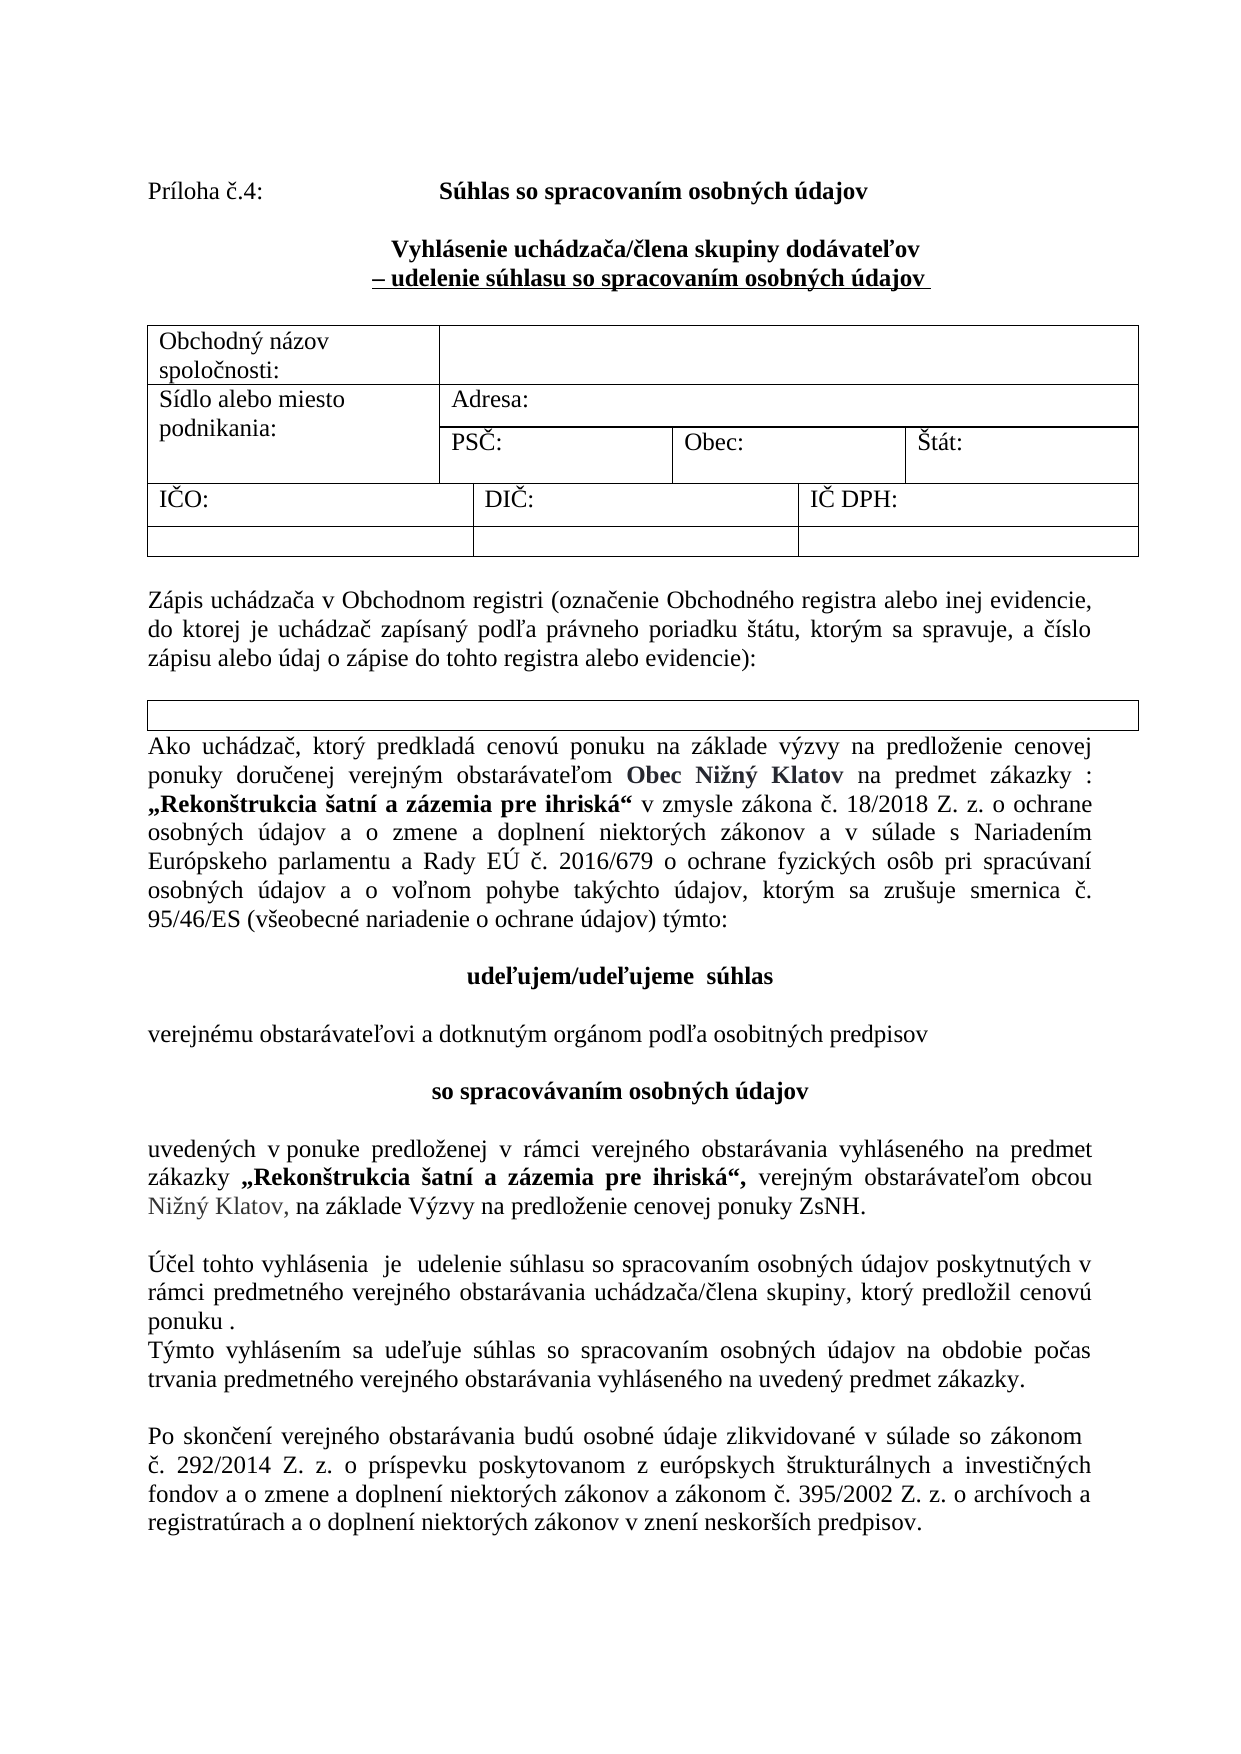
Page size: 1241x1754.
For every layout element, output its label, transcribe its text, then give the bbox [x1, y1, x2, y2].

table_cell Adresa: [440, 385, 1138, 426]
table_header Obchodný názov spoločnosti: [148, 326, 439, 383]
text uvedených v ponuke predloženej v rámci verejného obstarávania vyhláseného na predmet zákazky „Rekonštrukcia šatní a zázemia pre ihriská“, verejným obstarávateľom obcou Nižný Klatov, na základe Výzvy na predloženie cenovej ponuky ZsNH. [148, 1134, 1093, 1220]
table_cell [799, 527, 1138, 556]
text Vyhlásenie uchádzača/člena skupiny dodávateľov [372, 234, 1093, 263]
table_cell IČO: [148, 484, 473, 526]
table_header [148, 701, 1138, 730]
text Príloha č.4: Súhlas so spracovaním osobných údajov [148, 176, 1093, 205]
text so spracovávaním osobných údajov [148, 1076, 1093, 1105]
table_cell Sídlo alebo miesto podnikania: [148, 385, 439, 483]
table_cell [148, 527, 473, 556]
text Účel tohto vyhlásenia je udelenie súhlasu so spracovaním osobných údajov poskytnutých v rámci predmetného verejného obstarávania uchádzača/člena skupiny, ktorý predložil cenovú ponuku . [148, 1249, 1093, 1335]
text Po skončení verejného obstarávania budú osobné údaje zlikvidované v súlade so zákonom č. 292/2014 Z. z. o príspevku poskytovanom z európskych štrukturálnych a investičných fondov a o zmene a doplnení niektorých zákonov a zákonom č. 395/2002 Z. z. o archívoch a registratúrach a o doplnení niektorých zákonov v znení neskorších predpisov. [148, 1421, 1093, 1536]
table_cell IČ DPH: [799, 484, 1138, 526]
text Týmto vyhlásením sa udeľuje súhlas so spracovaním osobných údajov na obdobie počas trvania predmetného verejného obstarávania vyhláseného na uvedený predmet zákazky. [148, 1335, 1093, 1392]
table_cell Obec: [673, 428, 905, 483]
table_cell PSČ: [440, 428, 672, 483]
table_cell DIČ: [474, 484, 798, 526]
table_header [440, 326, 1138, 383]
table_cell Štát: [906, 428, 1138, 483]
text Ako uchádzač, ktorý predkladá cenovú ponuku na základe výzvy na predloženie cenovej ponuky doručenej verejným obstarávateľom Obec Nižný Klatov na predmet zákazky : „Rekonštrukcia šatní a zázemia pre ihriská“ v zmysle zákona č. 18/2018 Z. z. o ochrane osobných údajov a o zmene a doplnení niektorých zákonov a v súlade s Nariadením Európskeho parlamentu a Rady EÚ č. 2016/679 o ochrane fyzických osôb pri spracúvaní osobných údajov a o voľnom pohybe takýchto údajov, ktorým sa zrušuje smernica č. 95/46/ES (všeobecné nariadenie o ochrane údajov) týmto: [148, 731, 1093, 932]
table_cell [474, 527, 798, 556]
text verejnému obstarávateľovi a dotknutým orgánom podľa osobitných predpisov [148, 1019, 1093, 1047]
text udeľujem/udeľujeme súhlas [148, 961, 1093, 990]
text – udelenie súhlasu so spracovaním osobných údajov [372, 263, 1093, 291]
text Zápis uchádzača v Obchodnom registri (označenie Obchodného registra alebo inej evidencie, do ktorej je uchádzač zapísaný podľa právneho poriadku štátu, ktorým sa spravuje, a číslo zápisu alebo údaj o zápise do tohto registra alebo evidencie): [148, 585, 1093, 672]
